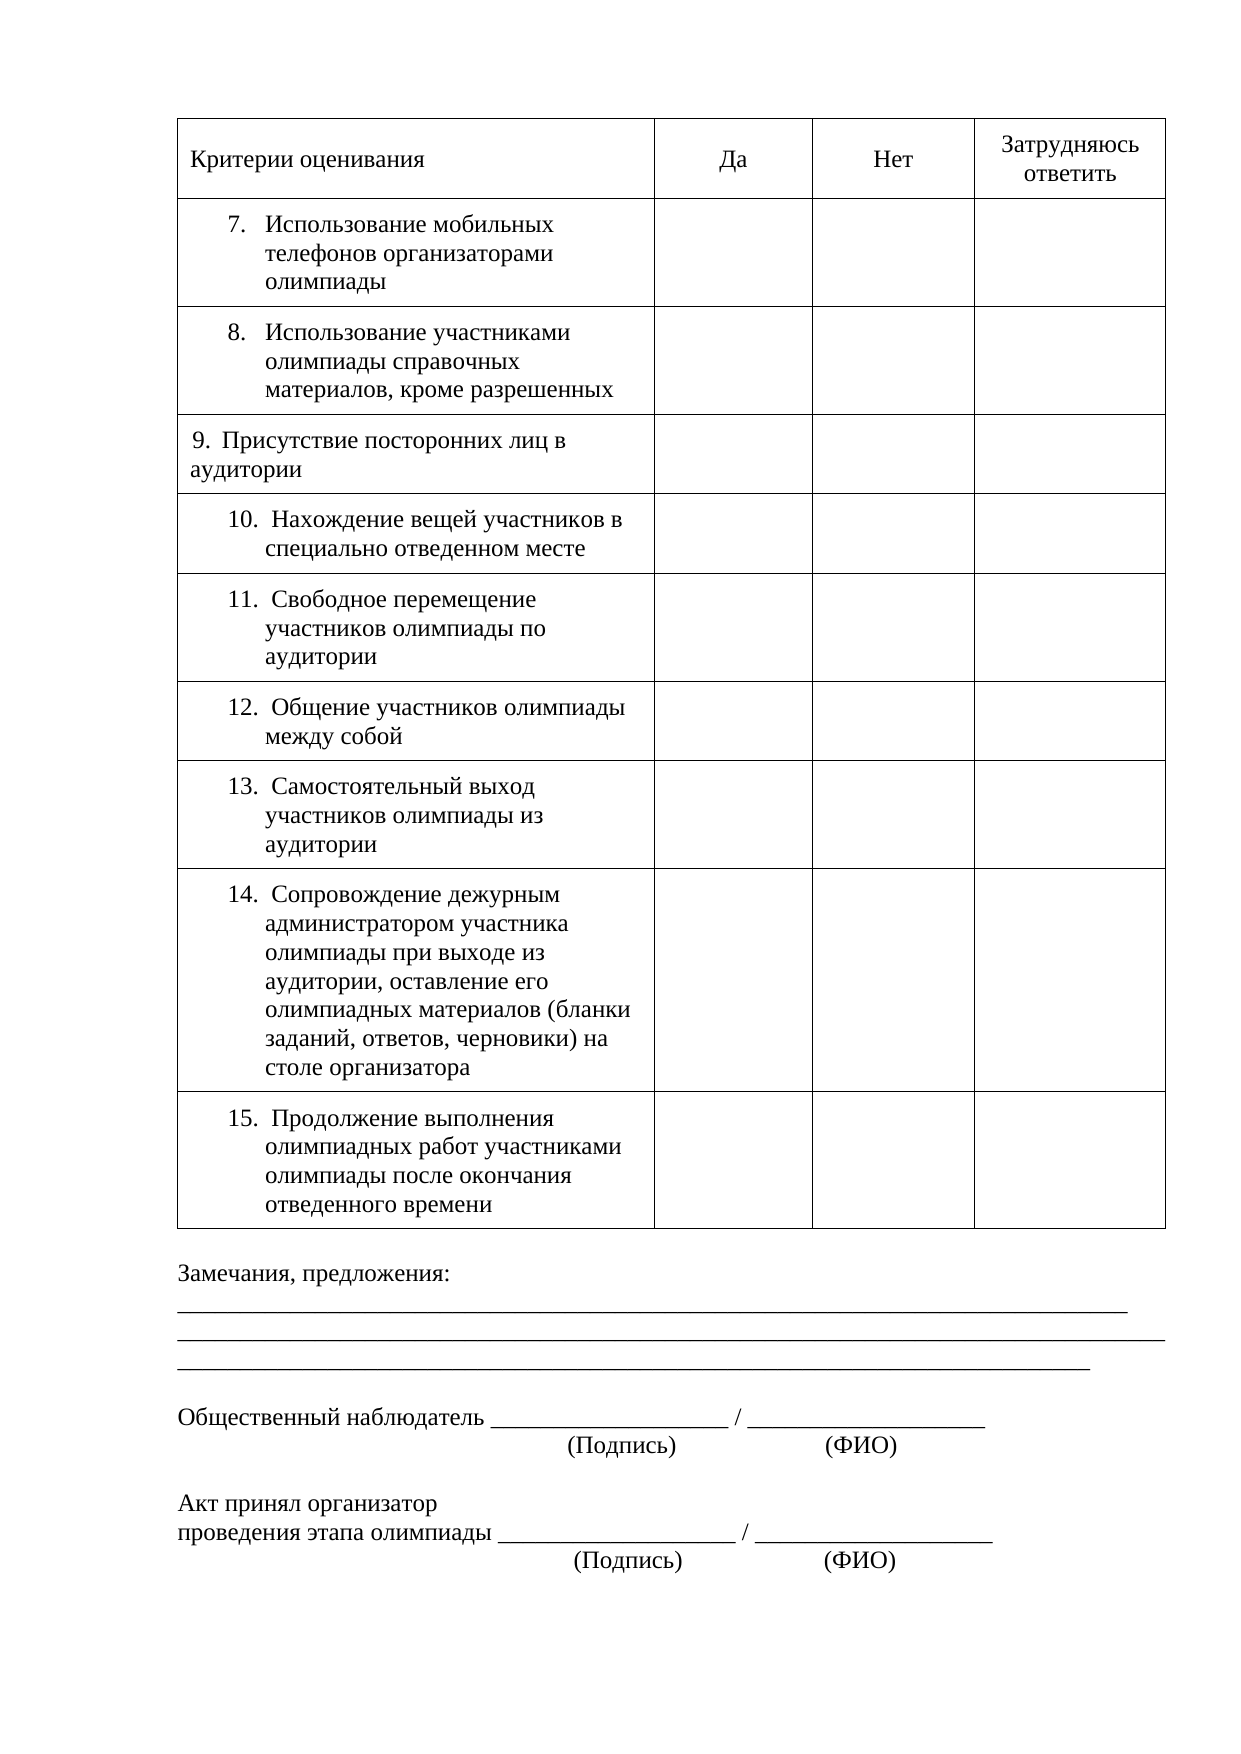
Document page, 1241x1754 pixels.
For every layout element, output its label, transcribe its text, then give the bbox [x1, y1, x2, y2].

table_cell [975, 494, 1165, 572]
text ________________________________________________________________________________________________________________________________________________________ [177, 1315, 1167, 1373]
table_cell [655, 494, 812, 572]
table_cell [655, 682, 812, 760]
table_cell Присутствие посторонних лиц в аудитории [178, 415, 654, 493]
text Замечания, предложения: ____________________________________________________________________________ [177, 1258, 1167, 1315]
table_cell Да [655, 119, 812, 197]
table_cell [813, 307, 974, 414]
table_cell [975, 682, 1165, 760]
table_cell Самостоятельный выход участников олимпиады из аудитории [178, 761, 654, 868]
table_cell Сопровождение дежурным администратором участника олимпиады при выходе из аудитории, оставление его олимпиадных материалов (бланки заданий, ответов, черновики) на столе организатора [178, 869, 654, 1091]
table_cell [813, 761, 974, 868]
table_cell Использование мобильных телефонов организаторами олимпиады [178, 199, 654, 306]
table_cell [655, 199, 812, 306]
table_cell Критерии оценивания [178, 119, 654, 197]
table_cell Использование участниками олимпиады справочных материалов, кроме разрешенных [178, 307, 654, 414]
table_cell Нет [813, 119, 974, 197]
table_cell [975, 761, 1165, 868]
table_cell Затрудняюсь ответить [975, 119, 1165, 197]
text Акт принял организатор [177, 1488, 1167, 1517]
table_cell [975, 307, 1165, 414]
table_cell [975, 1092, 1165, 1228]
table_cell [655, 761, 812, 868]
table_cell [975, 199, 1165, 306]
table_cell [975, 574, 1165, 681]
table_cell [655, 1092, 812, 1228]
table_cell Общение участников олимпиады между собой [178, 682, 654, 760]
table_cell Свободное перемещение участников олимпиады по аудитории [178, 574, 654, 681]
table_cell [813, 415, 974, 493]
table_cell [813, 1092, 974, 1228]
table_cell [655, 869, 812, 1091]
text (Подпись) (ФИО) [561, 1430, 1167, 1459]
table_cell [655, 574, 812, 681]
table_cell [813, 682, 974, 760]
table_cell [655, 415, 812, 493]
table_cell [975, 869, 1165, 1091]
table_cell [813, 869, 974, 1091]
table_cell Продолжение выполнения олимпиадных работ участниками олимпиады после окончания отведенного времени [178, 1092, 654, 1228]
table_cell [813, 494, 974, 572]
table_cell [975, 415, 1165, 493]
text (Подпись) (ФИО) [561, 1545, 1167, 1574]
text Общественный наблюдатель ___________________ / ___________________ [177, 1402, 1167, 1430]
table_cell [655, 307, 812, 414]
table_cell [813, 574, 974, 681]
text проведения этапа олимпиады ___________________ / ___________________ [177, 1517, 1167, 1545]
table_cell [813, 199, 974, 306]
table_cell Нахождение вещей участников в специально отведенном месте [178, 494, 654, 572]
